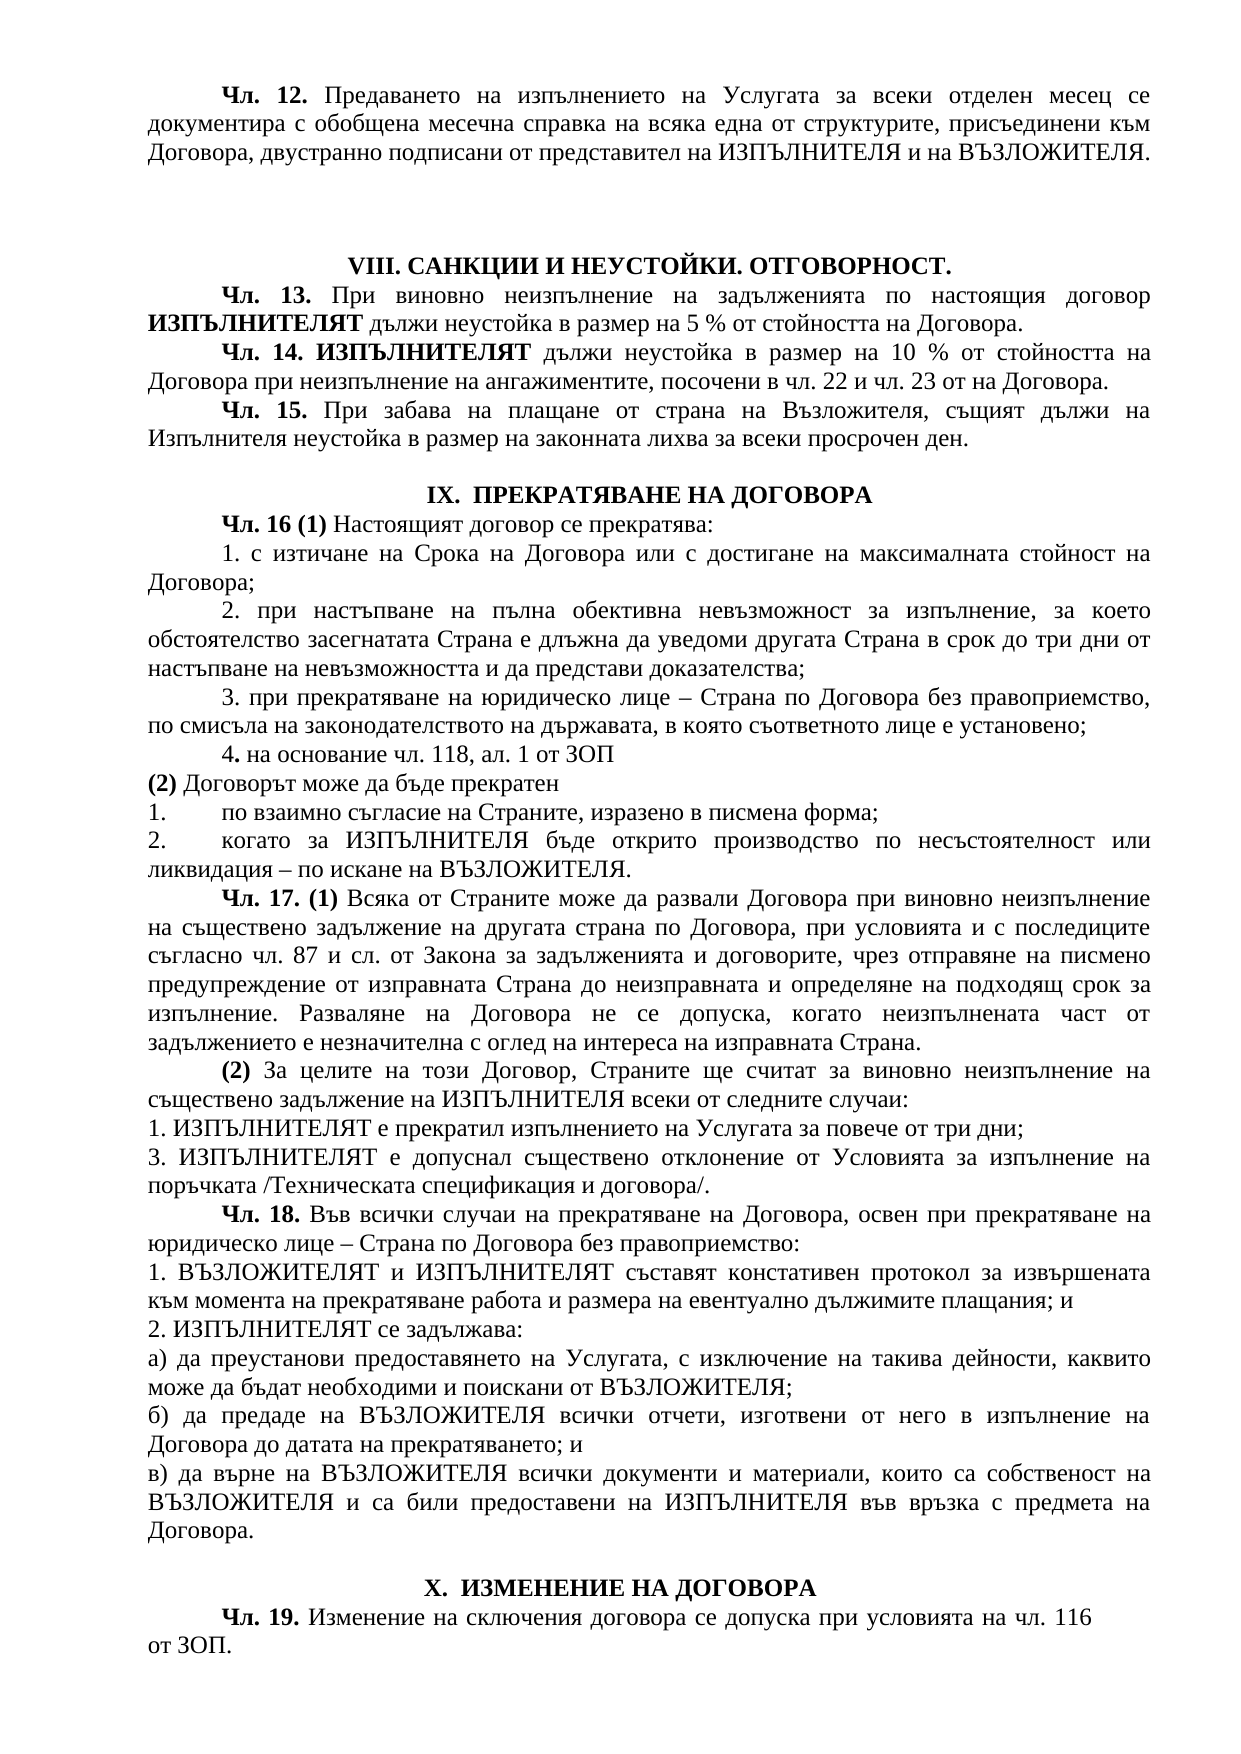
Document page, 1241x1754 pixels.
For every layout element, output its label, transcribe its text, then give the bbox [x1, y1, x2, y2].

text VIIІ. САНКЦИИ И НЕУСТОЙКИ. ОТГОВОРНОСТ. [148, 251, 1152, 280]
text Чл. 15. При забава на плащане от страна на Възложителя, същият дължи на Изпълнителя неустойка в размер на законната лихва за всеки просрочен ден. [148, 395, 1152, 452]
text Чл. 17. (1) Всяка от Страните може да развали Договора при виновно неизпълнение на съществено задължение на другата страна по Договора, при условията и с последиците съгласно чл. 87 и сл. от Закона за задълженията и договорите, чрез отправяне на писмено предупреждение от изправната Страна до неизправната и определяне на подходящ срок за изпълнение. Разваляне на Договора не се допуска, когато неизпълнената част от задължението е незначителна с оглед на интереса на изправната Страна. [148, 883, 1152, 1056]
text (2) Договорът може да бъде прекратен [148, 768, 1152, 797]
text Чл. 13. При виновно неизпълнение на задълженията по настоящия договор ИЗПЪЛНИТЕЛЯТ дължи неустойка в размер на 5 % от стойността на Договора. [148, 280, 1152, 337]
text 1. ВЪЗЛОЖИТЕЛЯТ и ИЗПЪЛНИТЕЛЯТ съставят констативен протокол за извършената към момента на прекратяване работа и размера на евентуално дължимите плащания; и [148, 1257, 1152, 1314]
text 2. когато за ИЗПЪЛНИТЕЛЯ бъде открито производство по несъстоятелност или ликвидация – по искане на ВЪЗЛОЖИТЕЛЯ. [148, 826, 1152, 883]
text 3. при прекратяване на юридическо лице – Страна по Договора без правоприемство, по смисъла на законодателството на държавата, в която съответното лице е установено; [148, 682, 1152, 739]
text (2) За целите на този Договор, Страните ще считат за виновно неизпълнение на съществено задължение на ИЗПЪЛНИТЕЛЯ всеки от следните случаи: [148, 1056, 1152, 1113]
text 4. на основание чл. 118, ал. 1 от ЗОП [148, 739, 1152, 768]
text 1. ИЗПЪЛНИТЕЛЯТ е прекратил изпълнението на Услугата за повече от три дни; [148, 1113, 1152, 1142]
text Х. ИЗМЕНЕНИЕ НА ДОГОВОРА [148, 1573, 1093, 1602]
text а) да преустанови предоставянето на Услугата, с изключение на такива дейности, каквито може да бъдат необходими и поискани от ВЪЗЛОЖИТЕЛЯ; [148, 1343, 1152, 1401]
text Чл. 19. Изменение на сключения договора се допуска при условията на чл. 116 от ЗОП. [148, 1602, 1093, 1659]
text 2. при настъпване на пълна обективна невъзможност за изпълнение, за което обстоятелство засегнатата Страна е длъжна да уведоми другата Страна в срок до три дни от настъпване на невъзможността и да представи доказателства; [148, 596, 1152, 682]
text Чл. 14. ИЗПЪЛНИТЕЛЯТ дължи неустойка в размер на 10 % от стойността на Договора при неизпълнение на ангажиментите, посочени в чл. 22 и чл. 23 от на Договора. [148, 337, 1152, 395]
text 3. ИЗПЪЛНИТЕЛЯТ е допуснал съществено отклонение от Условията за изпълнение на поръчката /Техническата спецификация и договора/. [148, 1142, 1152, 1199]
text 1. с изтичане на Срока на Договора или с достигане на максималната стойност на Договора; [148, 538, 1152, 596]
text Чл. 12. Предаването на изпълнението на Услугата за всеки отделен месец се документира с обобщена месечна справка на всяка една от структурите, присъединени към Договора, двустранно подписани от представител на ИЗПЪЛНИТЕЛЯ и на ВЪЗЛОЖИТЕЛЯ. [148, 80, 1152, 166]
text 2. ИЗПЪЛНИТЕЛЯТ се задължава: [148, 1314, 1152, 1343]
text ІХ. ПРЕКРАТЯВАНЕ НА ДОГОВОРА [148, 481, 1152, 509]
text 1. по взаимно съгласие на Страните, изразено в писмена форма; [148, 797, 1152, 826]
text б) да предаде на ВЪЗЛОЖИТЕЛЯ всички отчети, изготвени от него в изпълнение на Договора до датата на прекратяването; и [148, 1401, 1152, 1458]
text в) да върне на ВЪЗЛОЖИТЕЛЯ всички документи и материали, които са собственост на ВЪЗЛОЖИТЕЛЯ и са били предоставени на ИЗПЪЛНИТЕЛЯ във връзка с предмета на Договора. [148, 1458, 1152, 1544]
text Чл. 16 (1) Настоящият договор се прекратява: [148, 509, 1152, 538]
text Чл. 18. Във всички случаи на прекратяване на Договора, освен при прекратяване на юридическо лице – Страна по Договора без правоприемство: [148, 1199, 1152, 1257]
